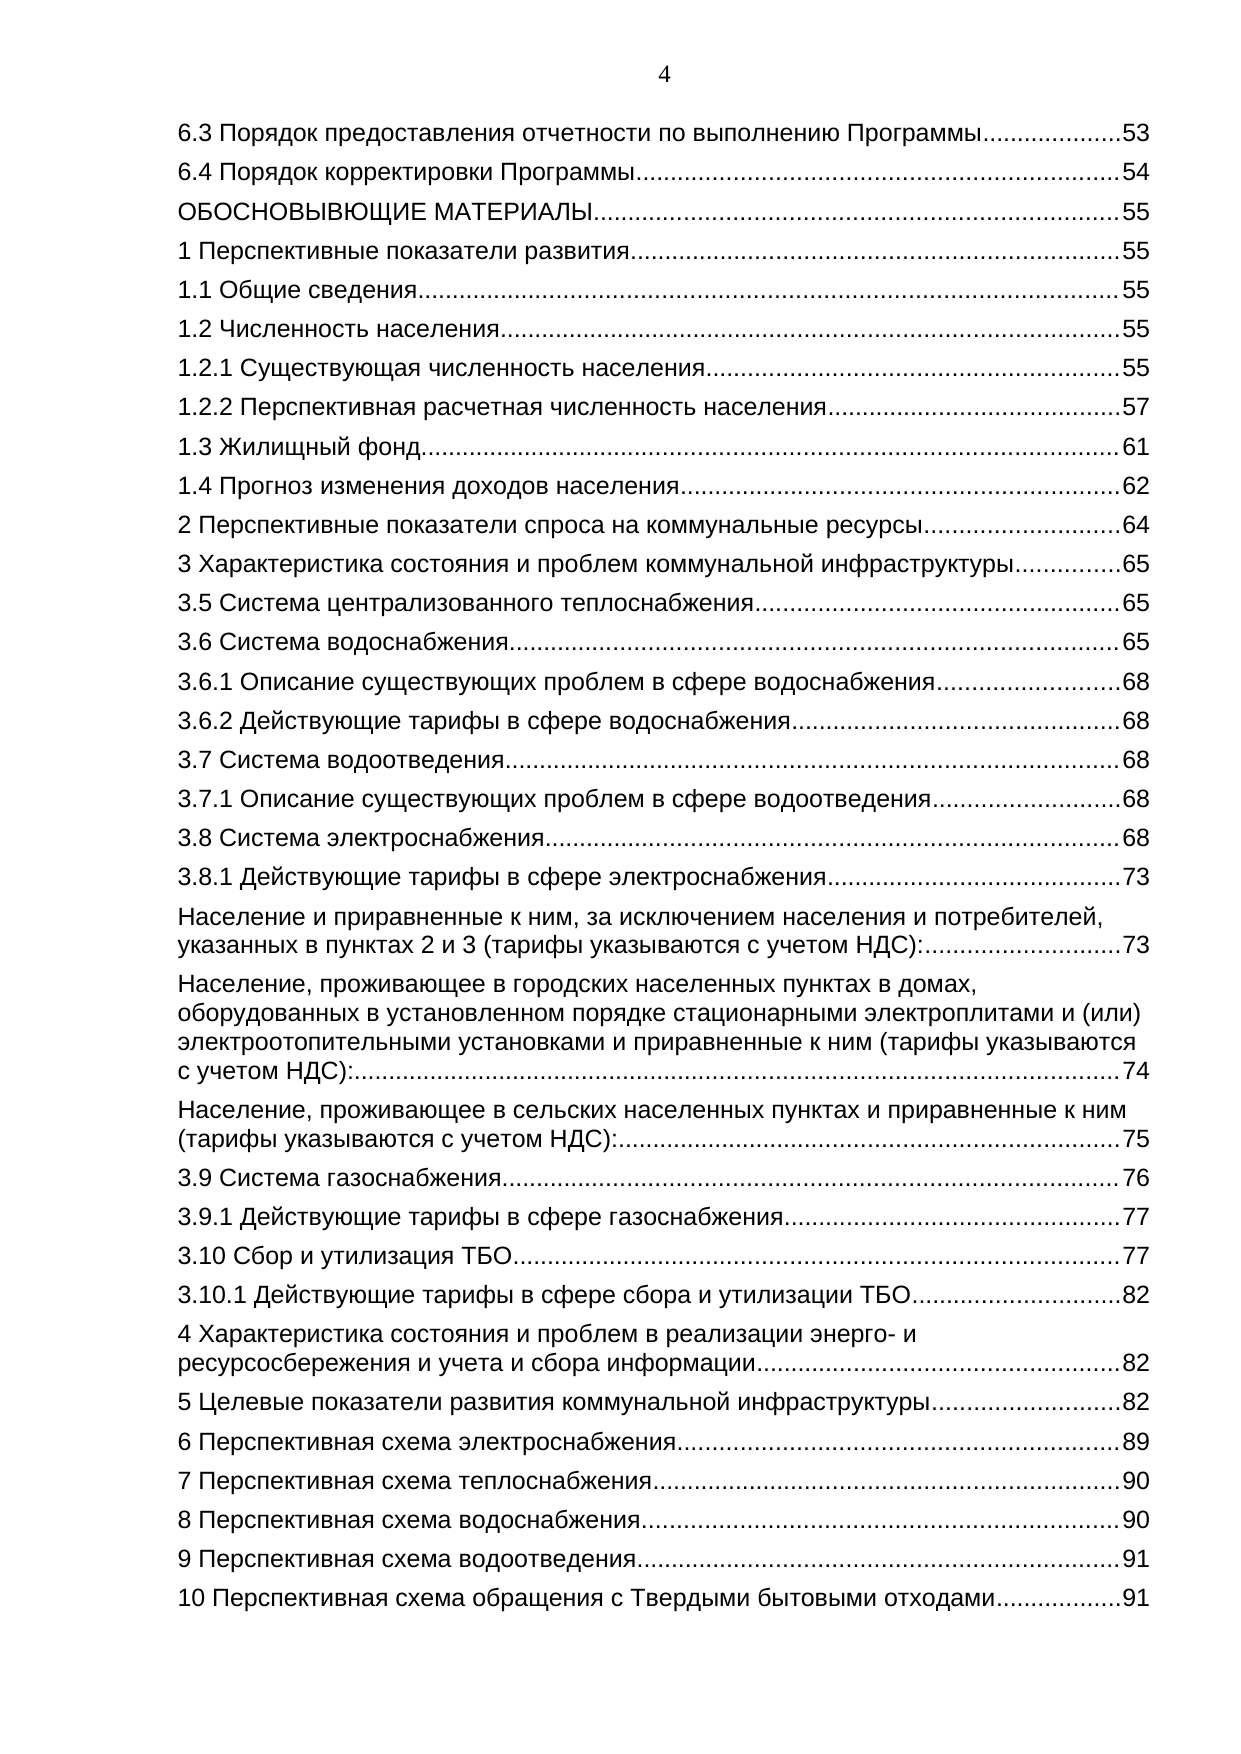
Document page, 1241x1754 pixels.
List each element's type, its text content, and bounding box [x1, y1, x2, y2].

text 7 Перспективная схема теплоснабжения 90 [177, 1466, 1152, 1494]
text 9 Перспективная схема водоотведения 91 [177, 1544, 1152, 1573]
text 3.6.1 Описание существующих проблем в сфере водоснабжения 68 [177, 666, 1152, 695]
text 1.2.1 Существующая численность населения 55 [177, 353, 1152, 382]
text 3.5 Система централизованного теплоснабжения 65 [177, 588, 1152, 617]
text 6.3 Порядок предоставления отчетности по выполнению Программы 53 [177, 118, 1152, 147]
text 1.2.2 Перспективная расчетная численность населения 57 [177, 392, 1152, 421]
text 2 Перспективные показатели спроса на коммунальные ресурсы 64 [177, 510, 1152, 538]
text 3.7.1 Описание существующих проблем в сфере водоотведения 68 [177, 784, 1152, 813]
text 3.10.1 Действующие тарифы в сфере сбора и утилизации ТБО 82 [177, 1280, 1152, 1309]
text 3.8 Система электроснабжения 68 [177, 823, 1152, 852]
text 1 Перспективные показатели развития 55 [177, 236, 1152, 264]
text 3 Характеристика состояния и проблем коммунальной инфраструктуры 65 [177, 549, 1152, 578]
text 1.2 Численность населения 55 [177, 314, 1152, 343]
text ОБОСНОВЫВЮЩИЕ МАТЕРИАЛЫ 55 [177, 196, 1152, 225]
text 8 Перспективная схема водоснабжения 90 [177, 1505, 1152, 1533]
text 3.9 Система газоснабжения 76 [177, 1163, 1152, 1191]
text 10 Перспективная схема обращения с Твердыми бытовыми отходами 91 [177, 1583, 1152, 1612]
text Население, проживающее в городских населенных пунктах в домах, оборудованных в установленном порядке стационарными электроплитами и (или) электроотопительными установками и приравненные к ним (тарифы указываются с учетом НДС): 74 [177, 969, 1152, 1084]
text 6 Перспективная схема электроснабжения 89 [177, 1426, 1152, 1455]
text 3.8.1 Действующие тарифы в сфере электроснабжения 73 [177, 862, 1152, 891]
text 1.4 Прогноз изменения доходов населения 62 [177, 471, 1152, 499]
text Население и приравненные к ним, за исключением населения и потребителей, указанных в пунктах 2 и 3 (тарифы указываются с учетом НДС): 73 [177, 901, 1152, 959]
text 1.3 Жилищный фонд 61 [177, 431, 1152, 460]
text 3.6.2 Действующие тарифы в сфере водоснабжения 68 [177, 706, 1152, 734]
text 5 Целевые показатели развития коммунальной инфраструктуры 82 [177, 1387, 1152, 1416]
text 6.4 Порядок корректировки Программы 54 [177, 157, 1152, 186]
text 4 Характеристика состояния и проблем в реализации энерго- и ресурсосбережения и учета и сбора информации 82 [177, 1319, 1152, 1377]
text 3.7 Система водоотведения 68 [177, 745, 1152, 773]
text 3.9.1 Действующие тарифы в сфере газоснабжения 77 [177, 1202, 1152, 1231]
text 1.1 Общие сведения 55 [177, 275, 1152, 303]
text 3.6 Система водоснабжения 65 [177, 627, 1152, 656]
text Население, проживающее в сельских населенных пунктах и приравненные к ним (тарифы указываются с учетом НДС): 75 [177, 1095, 1152, 1152]
text 3.10 Сбор и утилизация ТБО 77 [177, 1241, 1152, 1270]
